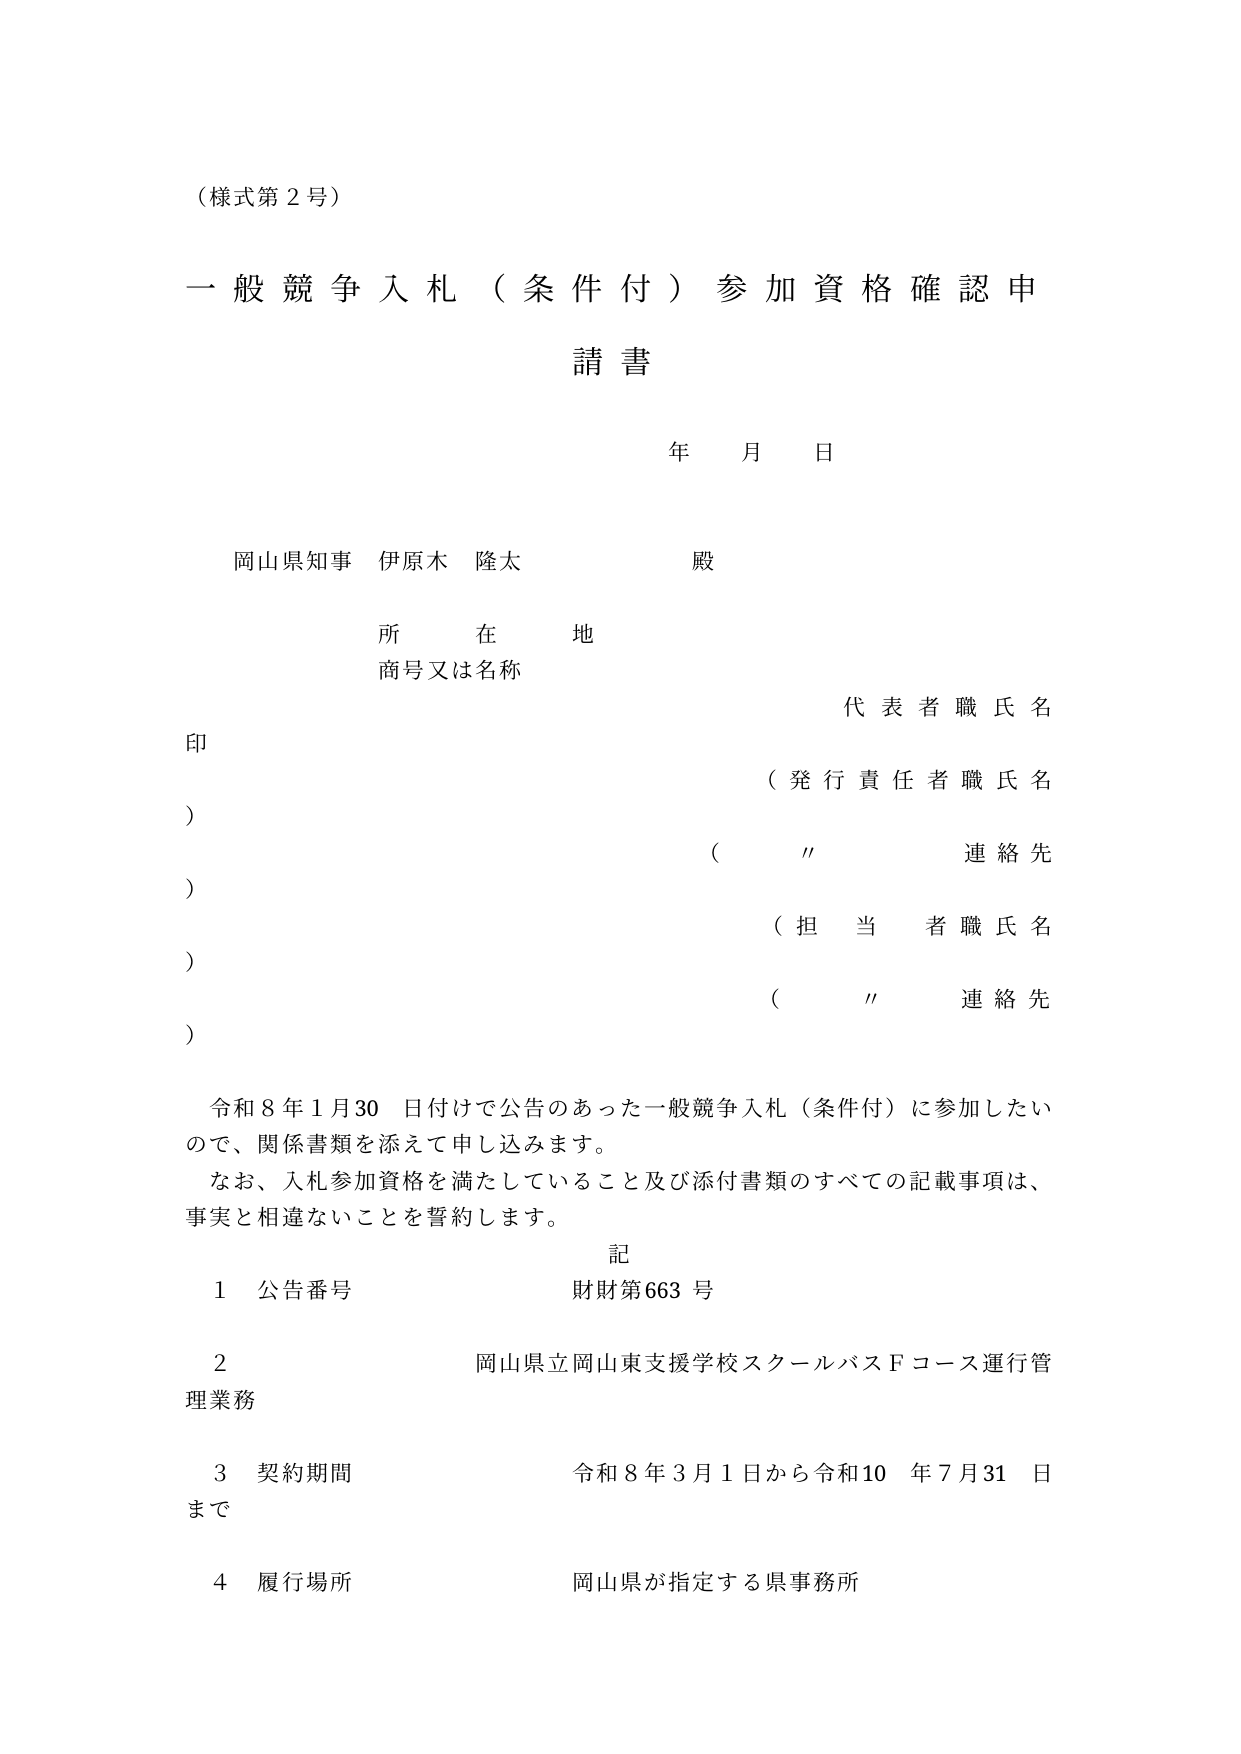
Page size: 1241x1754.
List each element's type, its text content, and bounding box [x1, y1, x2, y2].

text （ 〃 連絡先 ） [185, 833, 1055, 906]
text 商号又は名称 [185, 651, 1055, 688]
text 年 月 日 [185, 432, 1055, 469]
text １ 公告番号 財財第663号 [185, 1271, 1055, 1307]
text 岡山県知事 伊原木 隆太 殿 [185, 542, 1055, 578]
text 記 [185, 1234, 1055, 1271]
text ４ 履行場所 岡山県が指定する県事務所 [185, 1563, 1055, 1599]
text 所 在 地 [185, 615, 1055, 651]
text ２ 岡山県立岡山東支援学校スクールバスＦコース運行管理業務 [185, 1344, 1055, 1417]
text 代表者職氏名 印 [185, 688, 1055, 761]
text （担当者職氏名 ） [185, 906, 1055, 979]
text （様式第２号） [185, 177, 1055, 214]
text ３ 契約期間 令和８年３月１日から令和10年７月31日まで [185, 1453, 1055, 1526]
text なお、入札参加資格を満たしていること及び添付書類のすべての記載事項は、事実と相違ないことを誓約します。 [185, 1162, 1055, 1234]
text 令和８年１月30日付けで公告のあった一般競争入札（条件付）に参加したいので、関係書類を添えて申し込みます。 [185, 1089, 1055, 1162]
text （ 〃 連絡先 ） [185, 979, 1055, 1052]
text 一般競争入札（条件付）参加資格確認申請書 [185, 250, 1055, 396]
text （発行責任者職氏名 ） [185, 761, 1055, 833]
